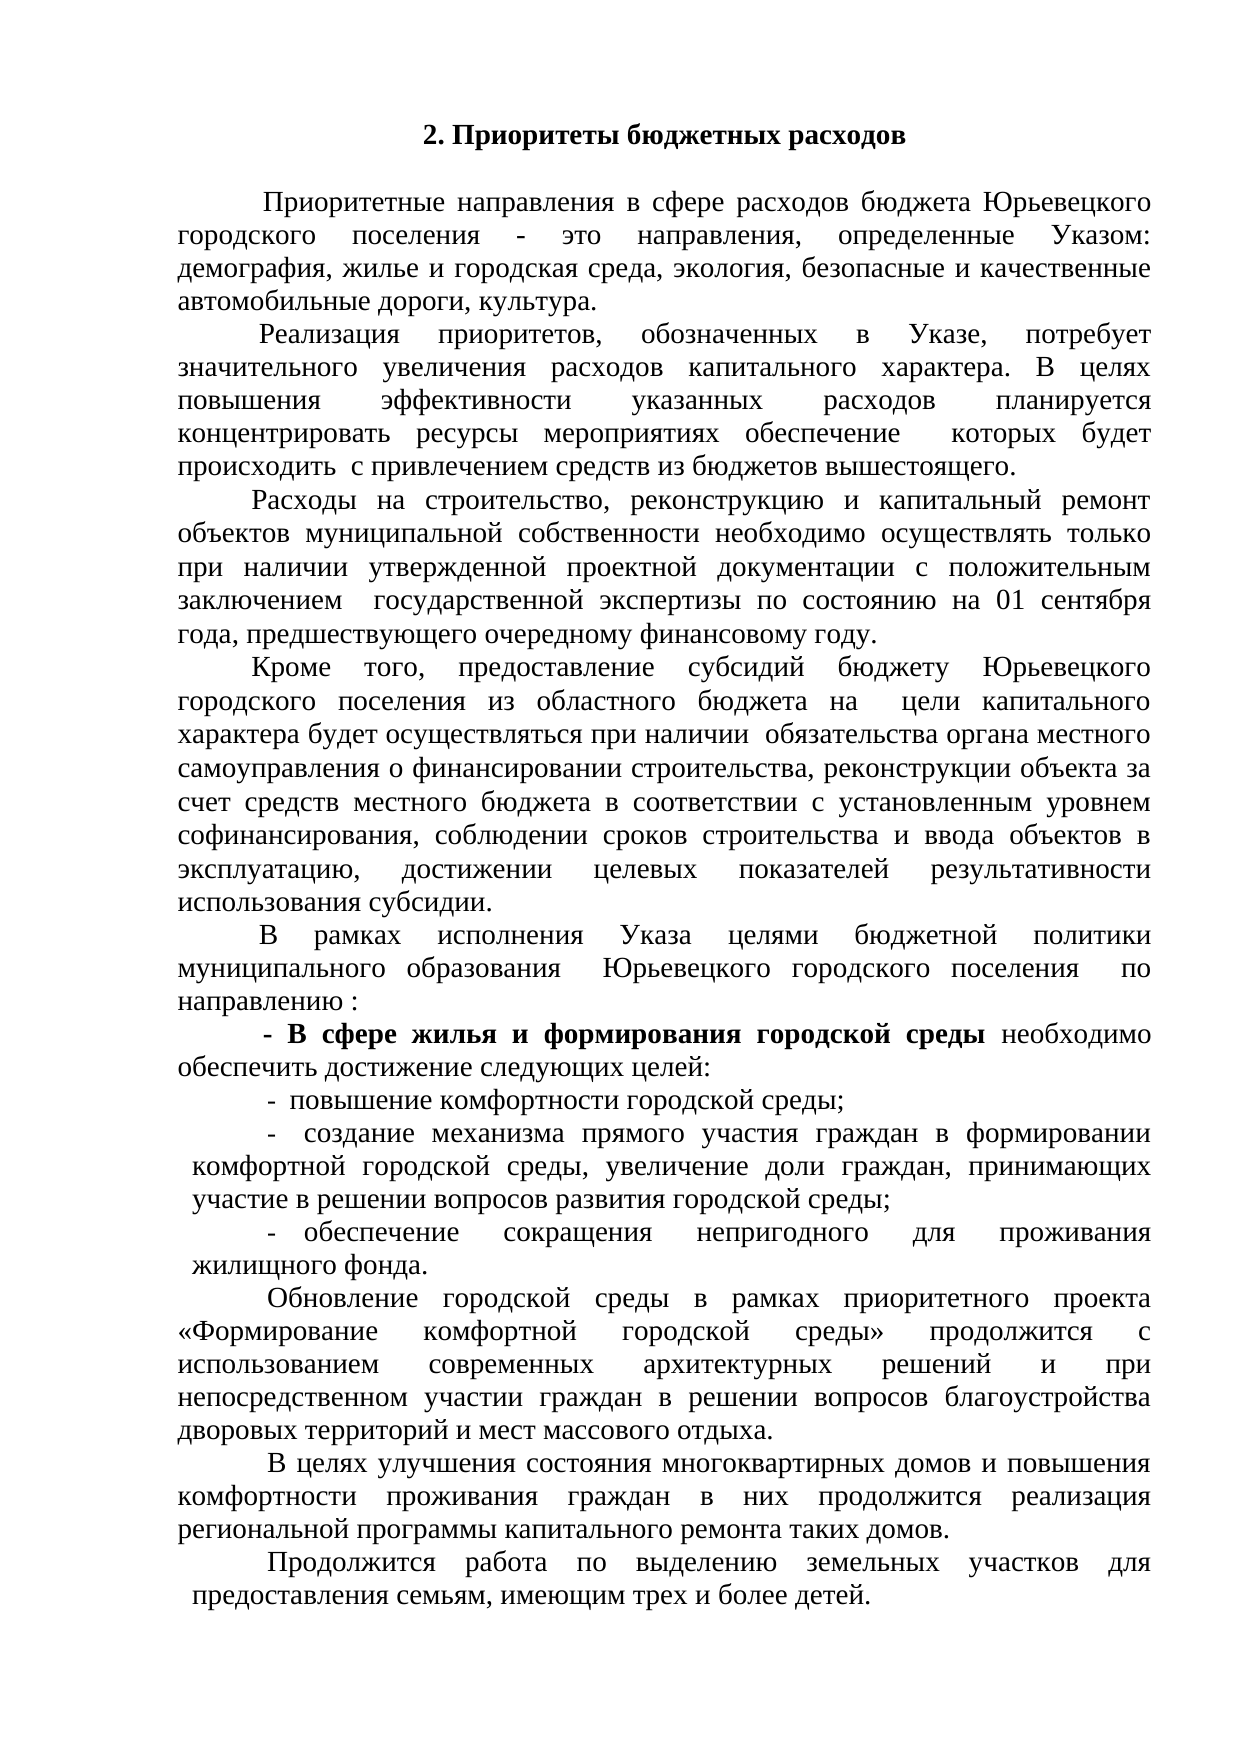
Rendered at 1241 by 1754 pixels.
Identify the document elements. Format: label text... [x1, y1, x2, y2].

text Продолжится работа по выделению земельных участков для предоставления семьям, имеющим трех и более детей. [192, 1545, 1152, 1611]
list повышение комфортности городской среды; [192, 1083, 1152, 1116]
list обеспечение сокращения непригодного для проживания жилищного фонда. [192, 1215, 1152, 1281]
text В целях улучшения состояния многоквартирных домов и повышения комфортности проживания граждан в них продолжится реализация региональной программы капитального ремонта таких домов. [177, 1446, 1152, 1545]
text 2. Приоритеты бюджетных расходов [177, 118, 1152, 151]
text В рамках исполнения Указа целями бюджетной политики муниципального образования Юрьевецкого городского поселения по направлению : [177, 918, 1152, 1017]
text Расходы на строительство, реконструкцию и капитальный ремонт объектов муниципальной собственности необходимо осуществлять только при наличии утвержденной проектной документации с положительным заключением государственной экспертизы по состоянию на 01 сентября года, предшествующего очередному финансовому году. [177, 482, 1152, 649]
text Приоритетные направления в сфере расходов бюджета Юрьевецкого городского поселения - это направления, определенные Указом: демография, жилье и городская среда, экология, безопасные и качественные автомобильные дороги, культура. [177, 185, 1152, 317]
text Кроме того, предоставление субсидий бюджету Юрьевецкого городского поселения из областного бюджета на цели капитального характера будет осуществляться при наличии обязательства органа местного самоуправления о финансировании строительства, реконструкции объекта за счет средств местного бюджета в соответствии с установленным уровнем софинансирования, соблюдении сроков строительства и ввода объектов в эксплуатацию, достижении целевых показателей результативности использования субсидии. [177, 649, 1152, 918]
list создание механизма прямого участия граждан в формировании комфортной городской среды, увеличение доли граждан, принимающих участие в решении вопросов развития городской среды; [192, 1116, 1152, 1215]
text Обновление городской среды в рамках приоритетного проекта «Формирование комфортной городской среды» продолжится с использованием современных архитектурных решений и при непосредственном участии граждан в решении вопросов благоустройства дворовых территорий и мест массового отдыха. [177, 1281, 1152, 1446]
text Реализация приоритетов, обозначенных в Указе, потребует значительного увеличения расходов капитального характера. В целях повышения эффективности указанных расходов планируется концентрировать ресурсы мероприятиях обеспечение которых будет происходить с привлечением средств из бюджетов вышестоящего. [177, 317, 1152, 482]
text - В сфере жилья и формирования городской среды необходимо обеспечить достижение следующих целей: [177, 1017, 1152, 1083]
